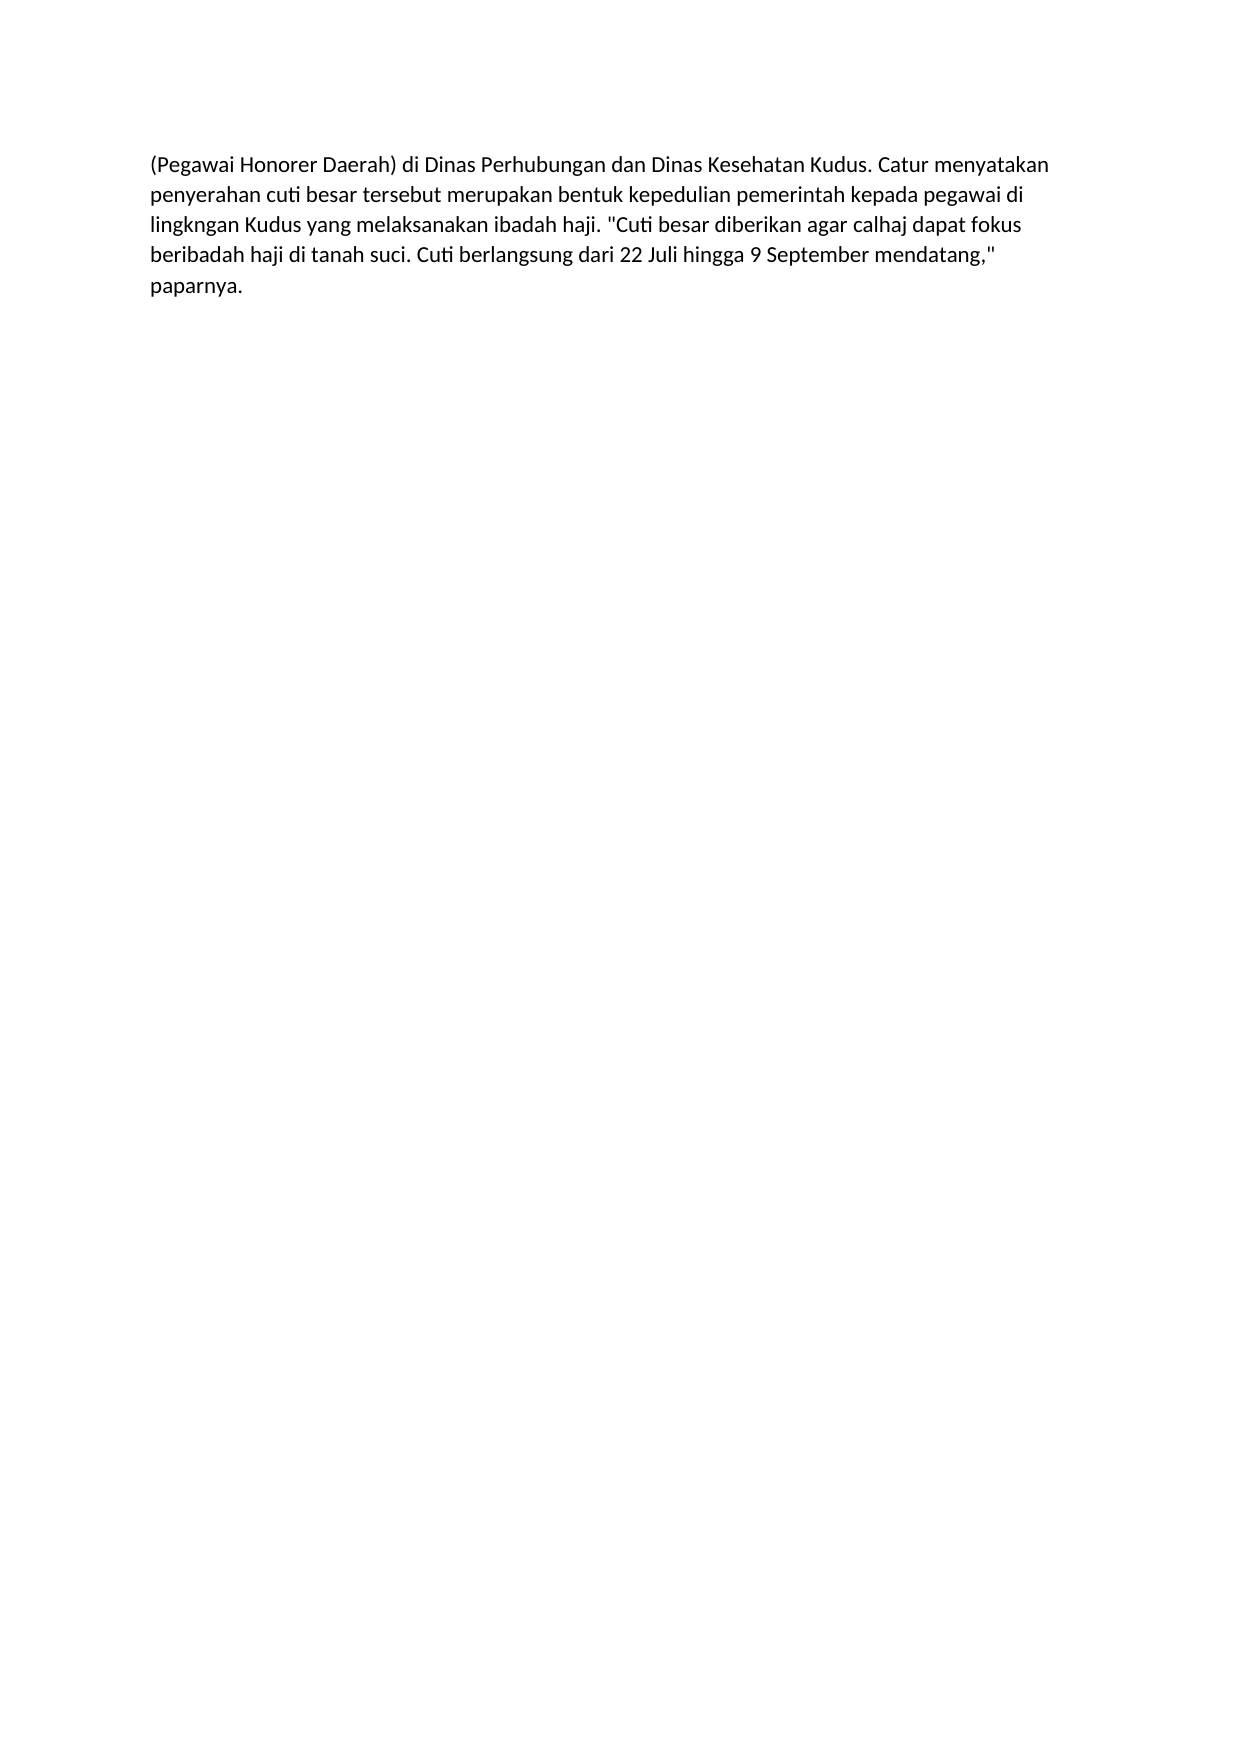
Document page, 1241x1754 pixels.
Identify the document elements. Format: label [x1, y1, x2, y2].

text [150, 150, 1090, 299]
